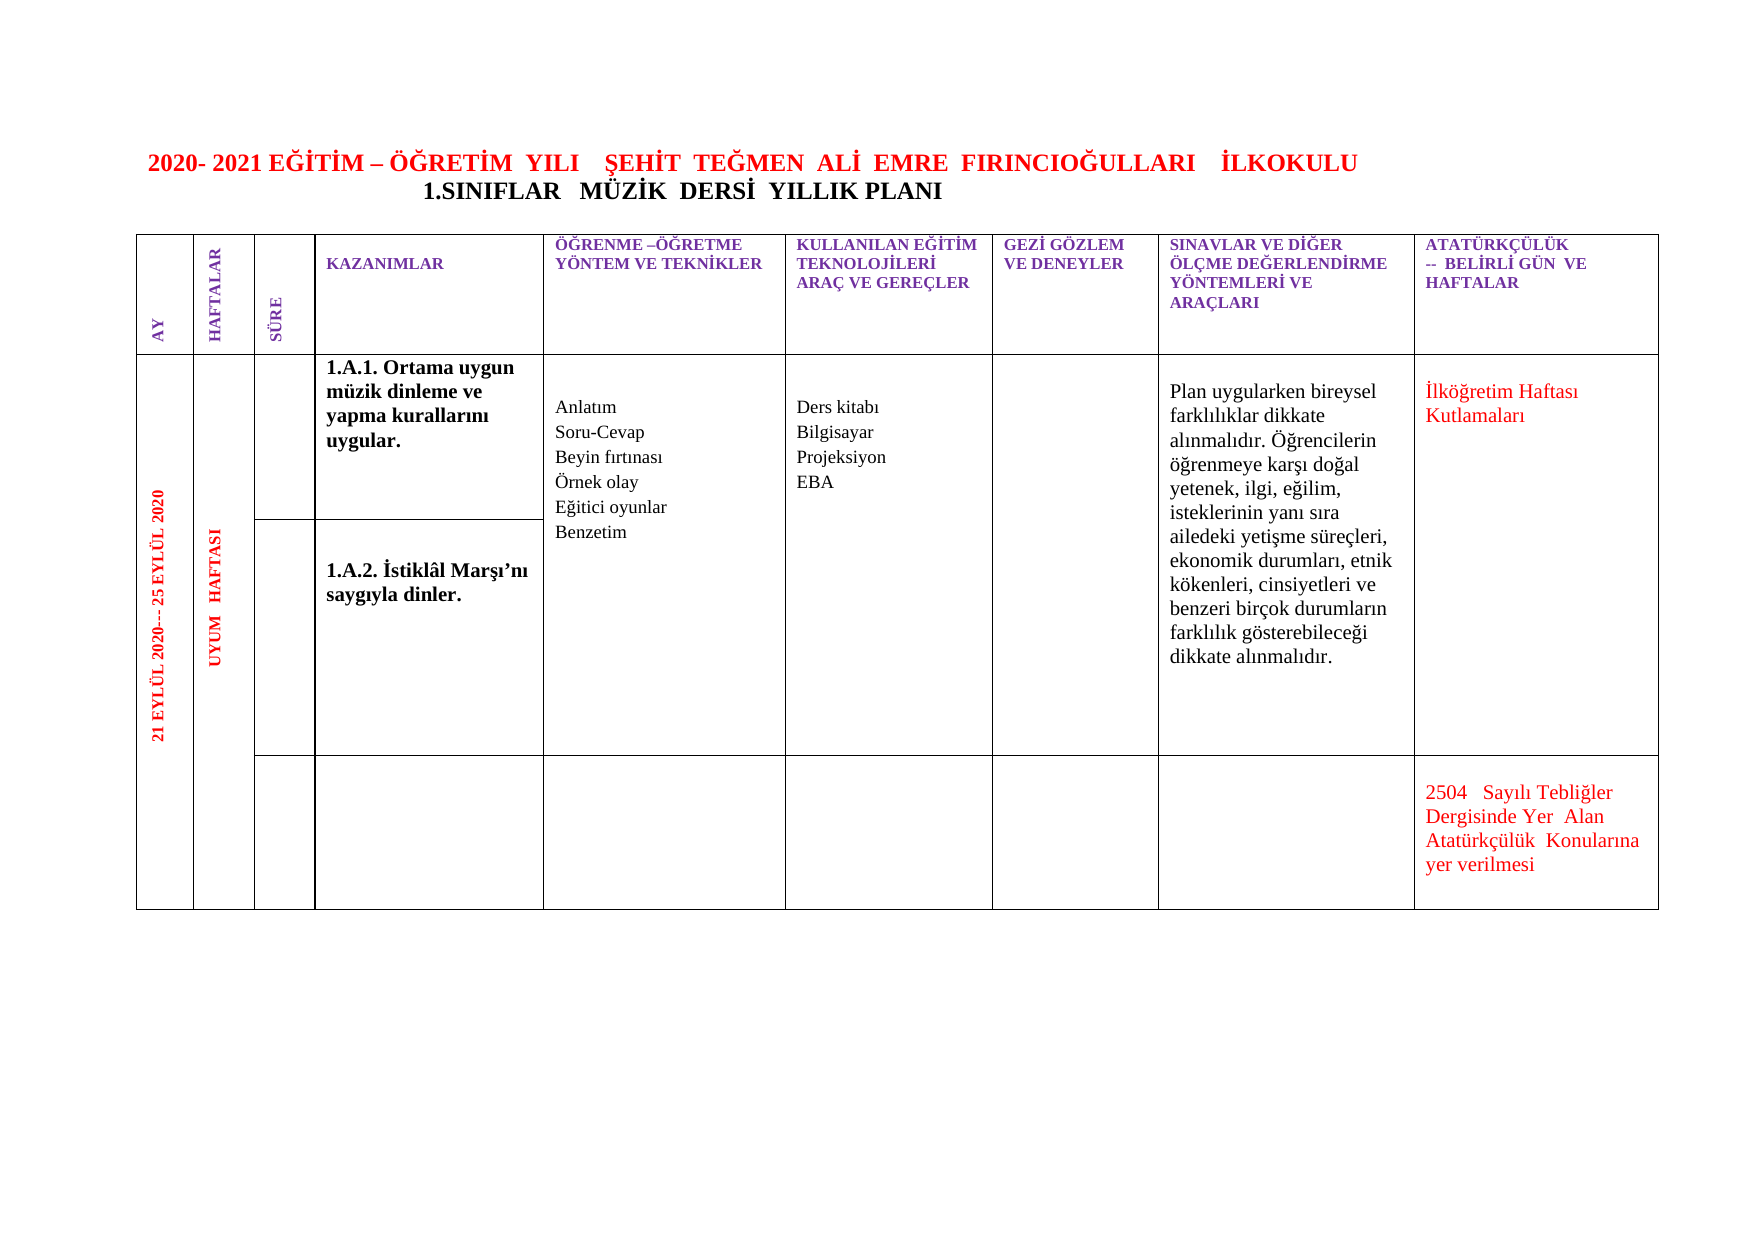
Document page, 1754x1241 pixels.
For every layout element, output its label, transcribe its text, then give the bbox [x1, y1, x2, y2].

table_cell [544, 756, 785, 909]
table_cell [316, 756, 543, 909]
table_cell İlköğretim Haftası Kutlamaları [1415, 355, 1658, 754]
table_cell [993, 756, 1158, 909]
table_cell Plan uygularken bireysel farklılıklar dikkate alınmalıdır. Öğrencilerin öğrenmeye karşı doğal yetenek, ilgi, eğilim, isteklerinin yanı sıra ailedeki yetişme süreçleri, ekonomik durumları, etnik kökenleri, cinsiyetleri ve benzeri birçok durumların farklılık gösterebileceği dikkate alınmalıdır. [1159, 355, 1414, 754]
table_header SINAVLAR VE DİĞER ÖLÇME DEĞERLENDİRME YÖNTEMLERİ VE ARAÇLARI [1159, 235, 1414, 354]
table_header KAZANIMLAR [316, 235, 543, 354]
table_header HAFTALAR [194, 235, 254, 354]
table_cell [255, 355, 314, 519]
table_cell 1.A.2. İstiklâl Marşı’nı saygıyla dinler. [316, 520, 543, 754]
table_cell 2504 Sayılı Tebliğler Dergisinde Yer Alan Atatürkçülük Konularına yer verilmesi [1415, 756, 1658, 909]
table_cell [255, 520, 314, 754]
text 1.SINIFLAR MÜZİK DERSİ YILLIK PLANI [148, 176, 1606, 205]
table_header ATATÜRKÇÜLÜK -- BELİRLİ GÜN VE HAFTALAR [1415, 235, 1658, 354]
table_header KULLANILAN EĞİTİM TEKNOLOJİLERİ ARAÇ VE GEREÇLER [786, 235, 992, 354]
table_header AY [137, 235, 193, 354]
table_cell [255, 756, 314, 909]
table_cell Ders kitabı Bilgisayar Projeksiyon EBA [786, 355, 992, 754]
table_header ÖĞRENME –ÖĞRETME YÖNTEM VE TEKNİKLER [544, 235, 785, 354]
table_header SÜRE [255, 235, 314, 354]
table_cell [993, 355, 1158, 754]
table_cell [786, 756, 992, 909]
text 2020- 2021 EĞİTİM – ÖĞRETİM YILI ŞEHİT TEĞMEN ALİ EMRE FIRINCIOĞULLARI İLKOKULU [148, 148, 1606, 176]
table_cell 21 EYLÜL 2020--- 25 EYLÜL 2020 [137, 355, 193, 909]
table_cell UYUM HAFTASI [194, 355, 254, 909]
table_header GEZİ GÖZLEM VE DENEYLER [993, 235, 1158, 354]
table_cell 1.A.1. Ortama uygun müzik dinleme ve yapma kurallarını uygular. [316, 355, 543, 519]
table_cell [1159, 756, 1414, 909]
table_cell Anlatım Soru-Cevap Beyin fırtınası Örnek olay Eğitici oyunlar Benzetim [544, 355, 785, 754]
